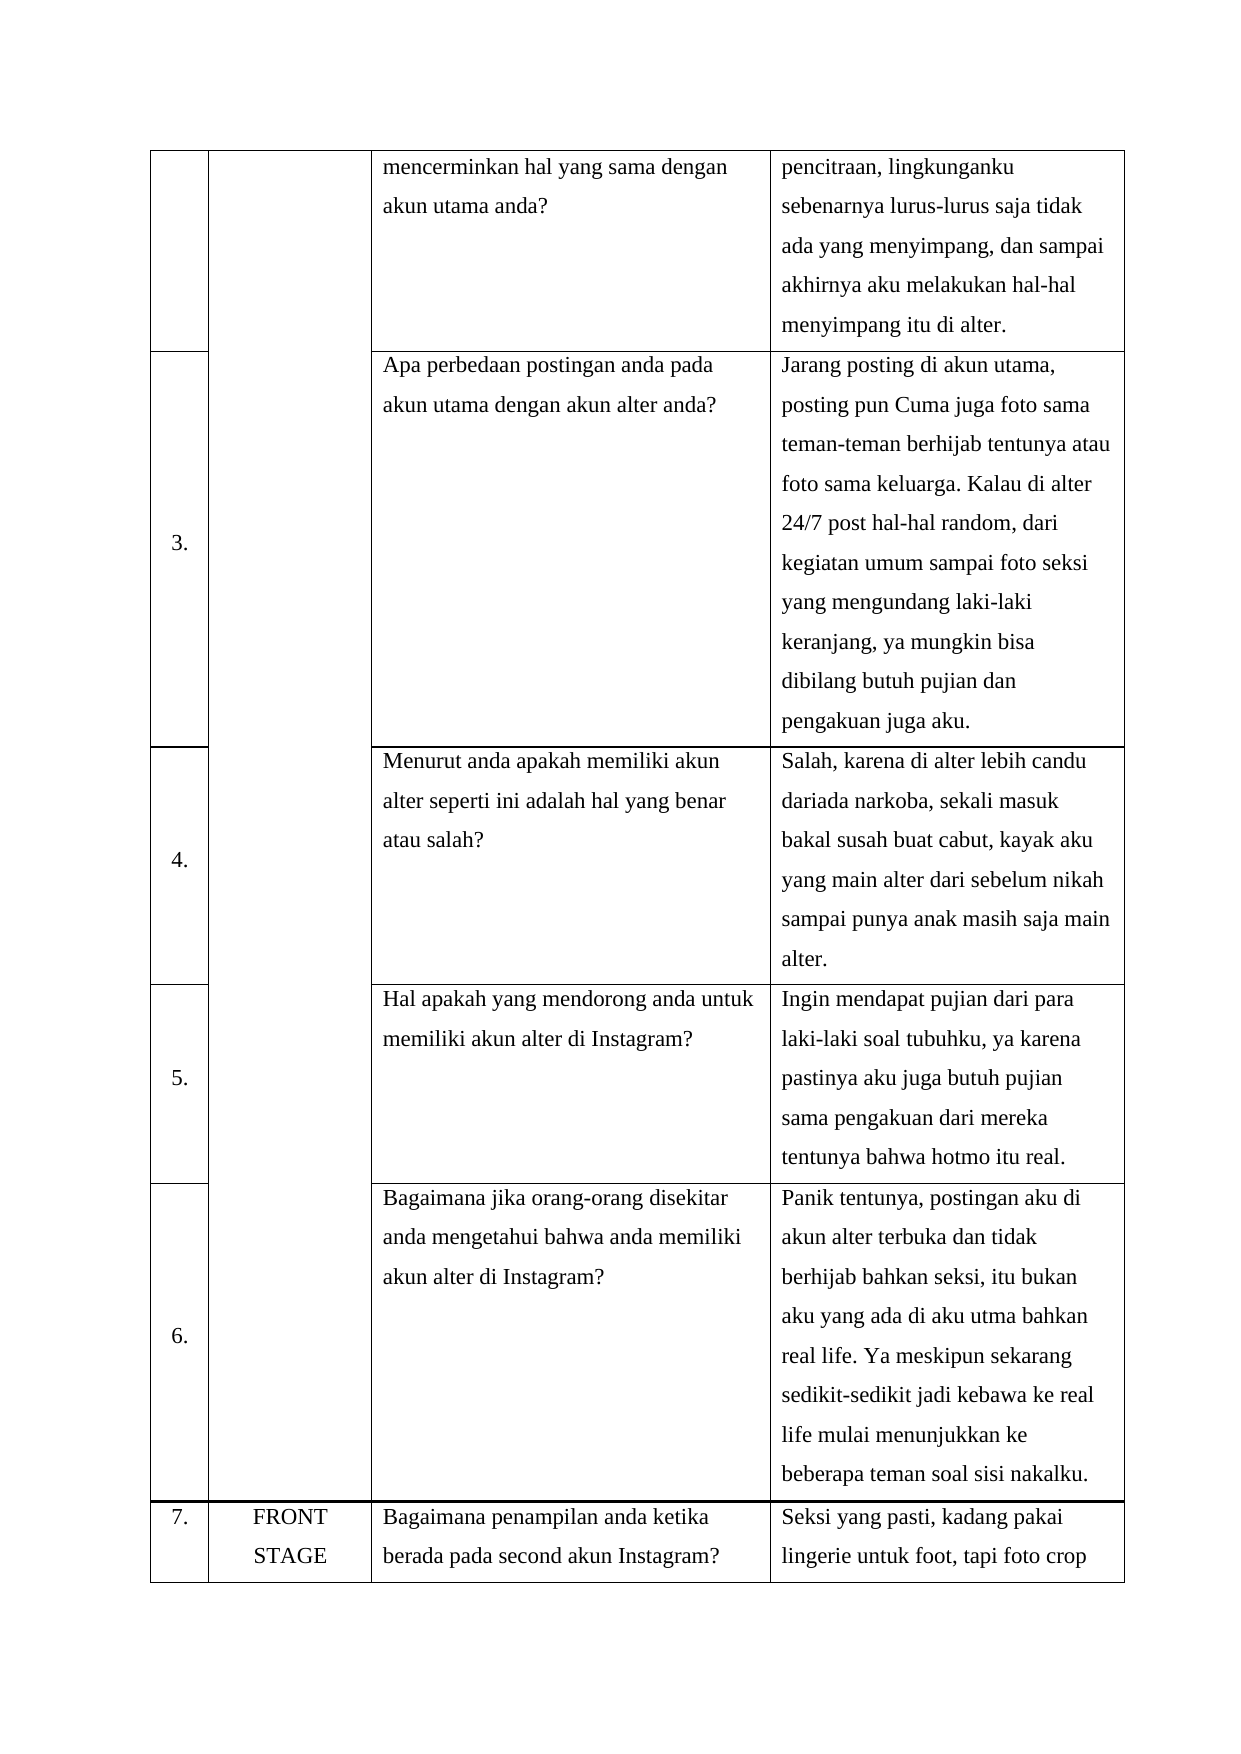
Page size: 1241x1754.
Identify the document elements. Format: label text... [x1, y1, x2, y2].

table_cell Panik tentunya, postingan aku di akun alter terbuka dan tidak berhijab bahkan seksi, itu bukan aku yang ada di aku utma bahkan real life. Ya meskipun sekarang sedikit-sedikit jadi kebawa ke real life mulai menunjukkan ke beberapa teman soal sisi nakalku. [771, 1184, 1124, 1499]
table_cell 3. [151, 352, 208, 746]
table_cell 2. [151, 151, 208, 351]
table_cell Hal apakah yang mendorong anda untuk memiliki akun alter di Instagram? [372, 985, 770, 1183]
table_cell Jarang posting di akun utama, posting pun Cuma juga foto sama teman-teman berhijab tentunya atau foto sama keluarga. Kalau di alter 24/7 post hal-hal random, dari kegiatan umum sampai foto seksi yang mengundang laki-laki keranjang, ya mungkin bisa dibilang butuh pujian dan pengakuan juga aku. [771, 352, 1124, 746]
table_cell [771, 151, 1124, 351]
table_cell Apa perbedaan postingan anda pada akun utama dengan akun alter anda? [372, 352, 770, 746]
table_cell Ingin mendapat pujian dari para laki-laki soal tubuhku, ya karena pastinya aku juga butuh pujian sama pengakuan dari mereka tentunya bahwa hotmo itu real. [771, 985, 1124, 1183]
table_cell 7. [151, 1503, 208, 1582]
table_cell Salah, karena di alter lebih candu dariada narkoba, sekali masuk bakal susah buat cabut, kayak aku yang main alter dari sebelum nikah sampai punya anak masih saja main alter. [771, 748, 1124, 984]
table_cell 5. [151, 985, 208, 1183]
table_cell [372, 1503, 770, 1582]
table_cell 6. [151, 1184, 208, 1499]
table_cell FRONT STAGE [209, 1503, 371, 1582]
table_cell 4. [151, 748, 208, 984]
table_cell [771, 1503, 1124, 1582]
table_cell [372, 151, 770, 351]
table_cell Bagaimana jika orang-orang disekitar anda mengetahui bahwa anda memiliki akun alter di Instagram? [372, 1184, 770, 1499]
table_cell Menurut anda apakah memiliki akun alter seperti ini adalah hal yang benar atau salah? [372, 748, 770, 984]
